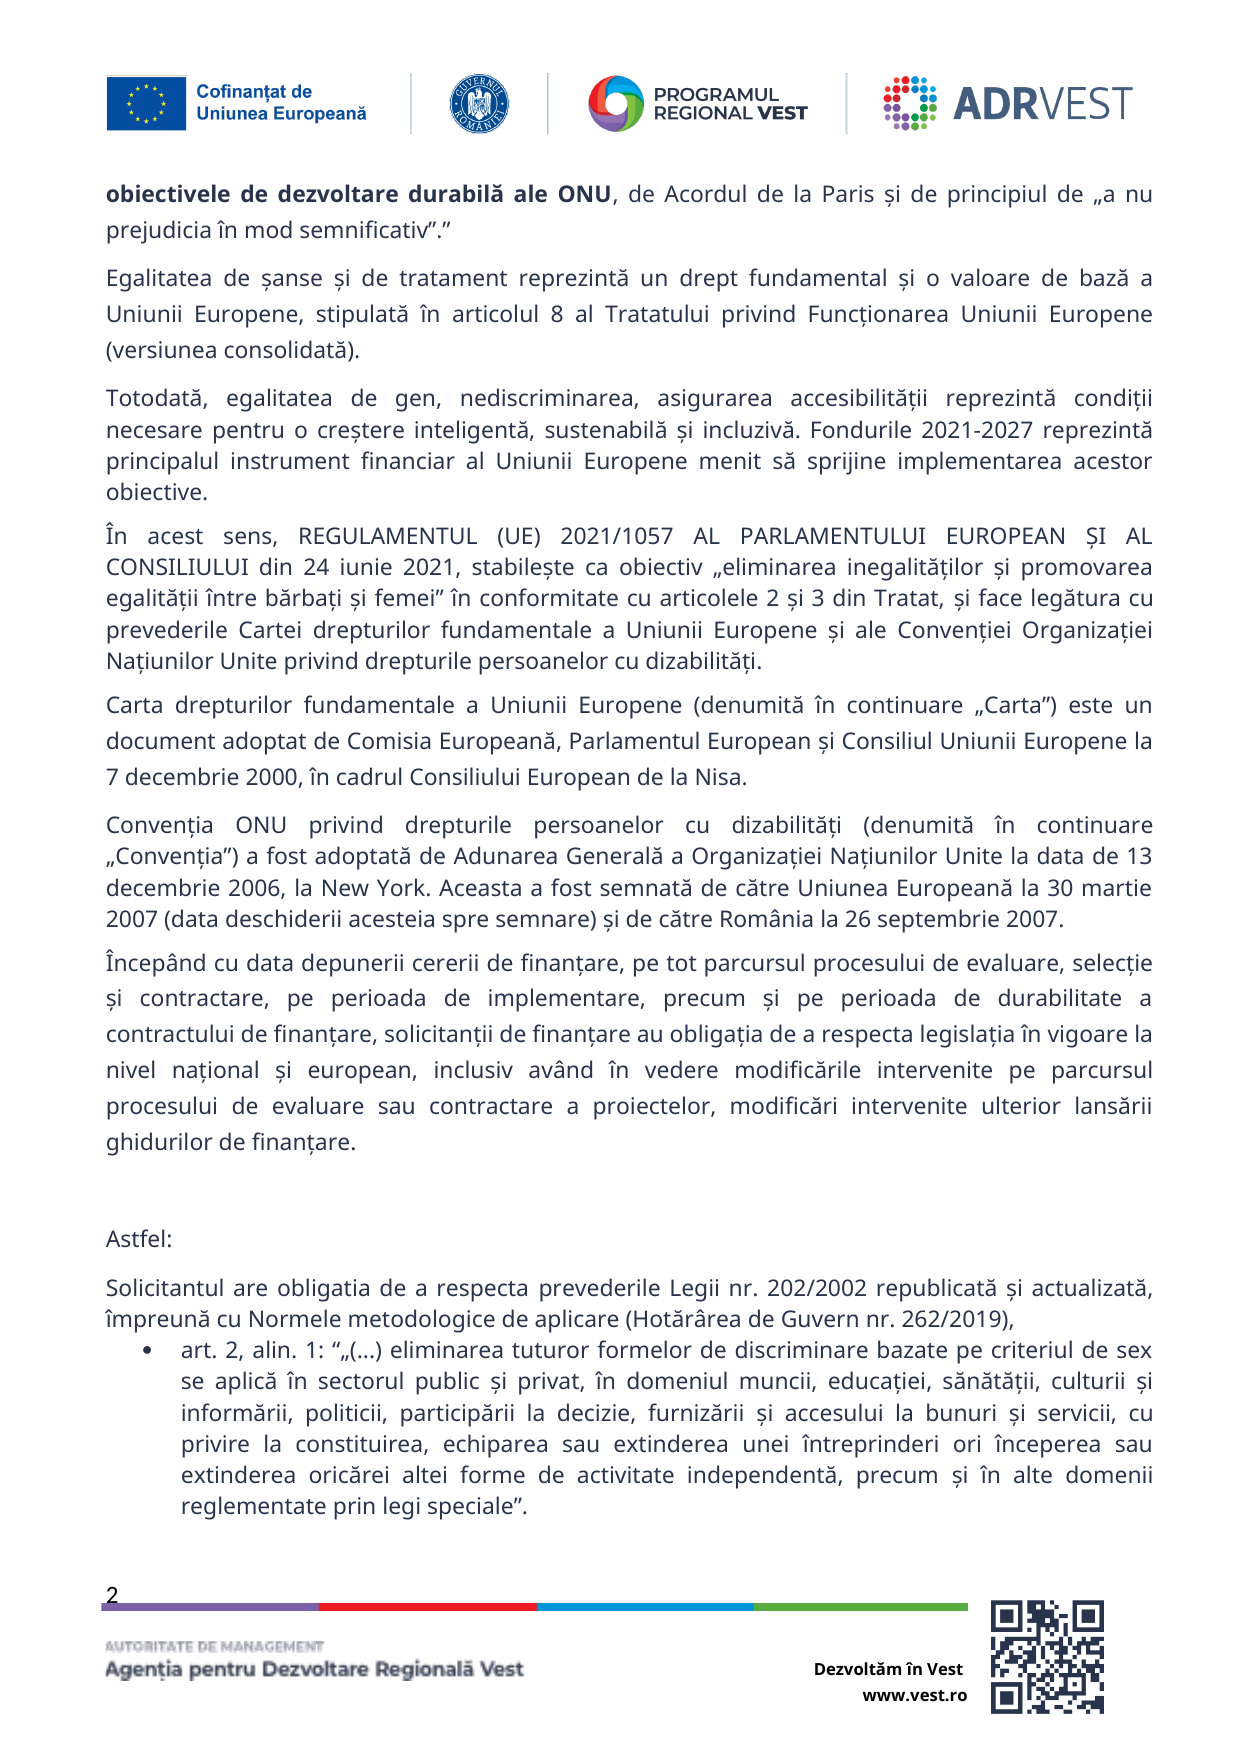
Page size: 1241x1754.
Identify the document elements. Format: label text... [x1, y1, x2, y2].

picture [105, 1640, 525, 1681]
text Convenția ONU privind drepturile persoanelor cu dizabilități (denumită în continuare „Convenția”) a fost adoptată de Adunarea Generală a Organizației Națiunilor Unite la data de 13 decembrie 2006, la New York. Aceasta a fost semnată de către Uniunea Europeană la 30 martie 2007 (data deschiderii acesteia spre semnare) și de către România la 26 septembrie 2007. [106, 809, 1154, 934]
text Egalitatea de șanse și de tratament reprezintă un drept fundamental și o valoare de bază a Uniunii Europene, stipulată în articolul 8 al Tratatului privind Funcționarea Uniunii Europene (versiunea consolidată). [106, 262, 1154, 365]
text Carta drepturilor fundamentale a Uniunii Europene (denumită în continuare „Carta”) este un document adoptat de Comisia Europeană, Parlamentul European și Consiliul Uniunii Europene la 7 decembrie 2000, în cadrul Consiliului European de la Nisa. [106, 689, 1154, 792]
text Totodată, egalitatea de gen, nediscriminarea, asigurarea accesibilității reprezintă condiții necesare pentru o creștere inteligentă, sustenabilă și incluzivă. Fondurile 2021-2027 reprezintă principalul instrument financiar al Uniunii Europene menit să sprijine implementarea acestor obiective. [106, 382, 1154, 507]
text Începând cu data depunerii cererii de finanțare, pe tot parcursul procesului de evaluare, selecție și contractare, pe perioada de implementare, precum și pe perioada de durabilitate a contractului de finanțare, solicitanţii de finanțare au obligația de a respecta legislaţia în vigoare la nivel național și european, inclusiv având în vedere modificările intervenite pe parcursul procesului de evaluare sau contractare a proiectelor, modificări intervenite ulterior lansării ghidurilor de finanțare. [106, 946, 1154, 1157]
text În acest sens, REGULAMENTUL (UE) 2021/1057 AL PARLAMENTULUI EUROPEAN ȘI AL CONSILIULUI din 24 iunie 2021, stabilește ca obiectiv „eliminarea inegalităților și promovarea egalității între bărbați și femei” în conformitate cu articolele 2 și 3 din Tratat, şi face legătura cu prevederile Cartei drepturilor fundamentale a Uniunii Europene și ale Convenției Organizației Națiunilor Unite privind drepturile persoanelor cu dizabilități. [106, 520, 1154, 676]
text Astfel: [106, 1223, 1154, 1254]
picture [982, 1591, 1113, 1723]
text Solicitantul are obligatia de a respecta prevederile Legii nr. 202/2002 republicată și actualizată, împreună cu Normele metodologice de aplicare (Hotărârea de Guvern nr. 262/2019), [106, 1271, 1154, 1334]
picture [105, 73, 1133, 134]
list art. 2, alin. 1: “„(...) eliminarea tuturor formelor de discriminare bazate pe criteriul de sex se aplică în sectorul public şi privat, în domeniul muncii, educaţiei, sănătăţii, culturii şi informării, politicii, participării la decizie, furnizării şi accesului la bunuri şi servicii, cu privire la constituirea, echiparea sau extinderea unei întreprinderi ori începerea sau extinderea oricărei altei forme de activitate independentă, precum şi în alte domenii reglementate prin legi speciale”. [143, 1334, 1154, 1521]
